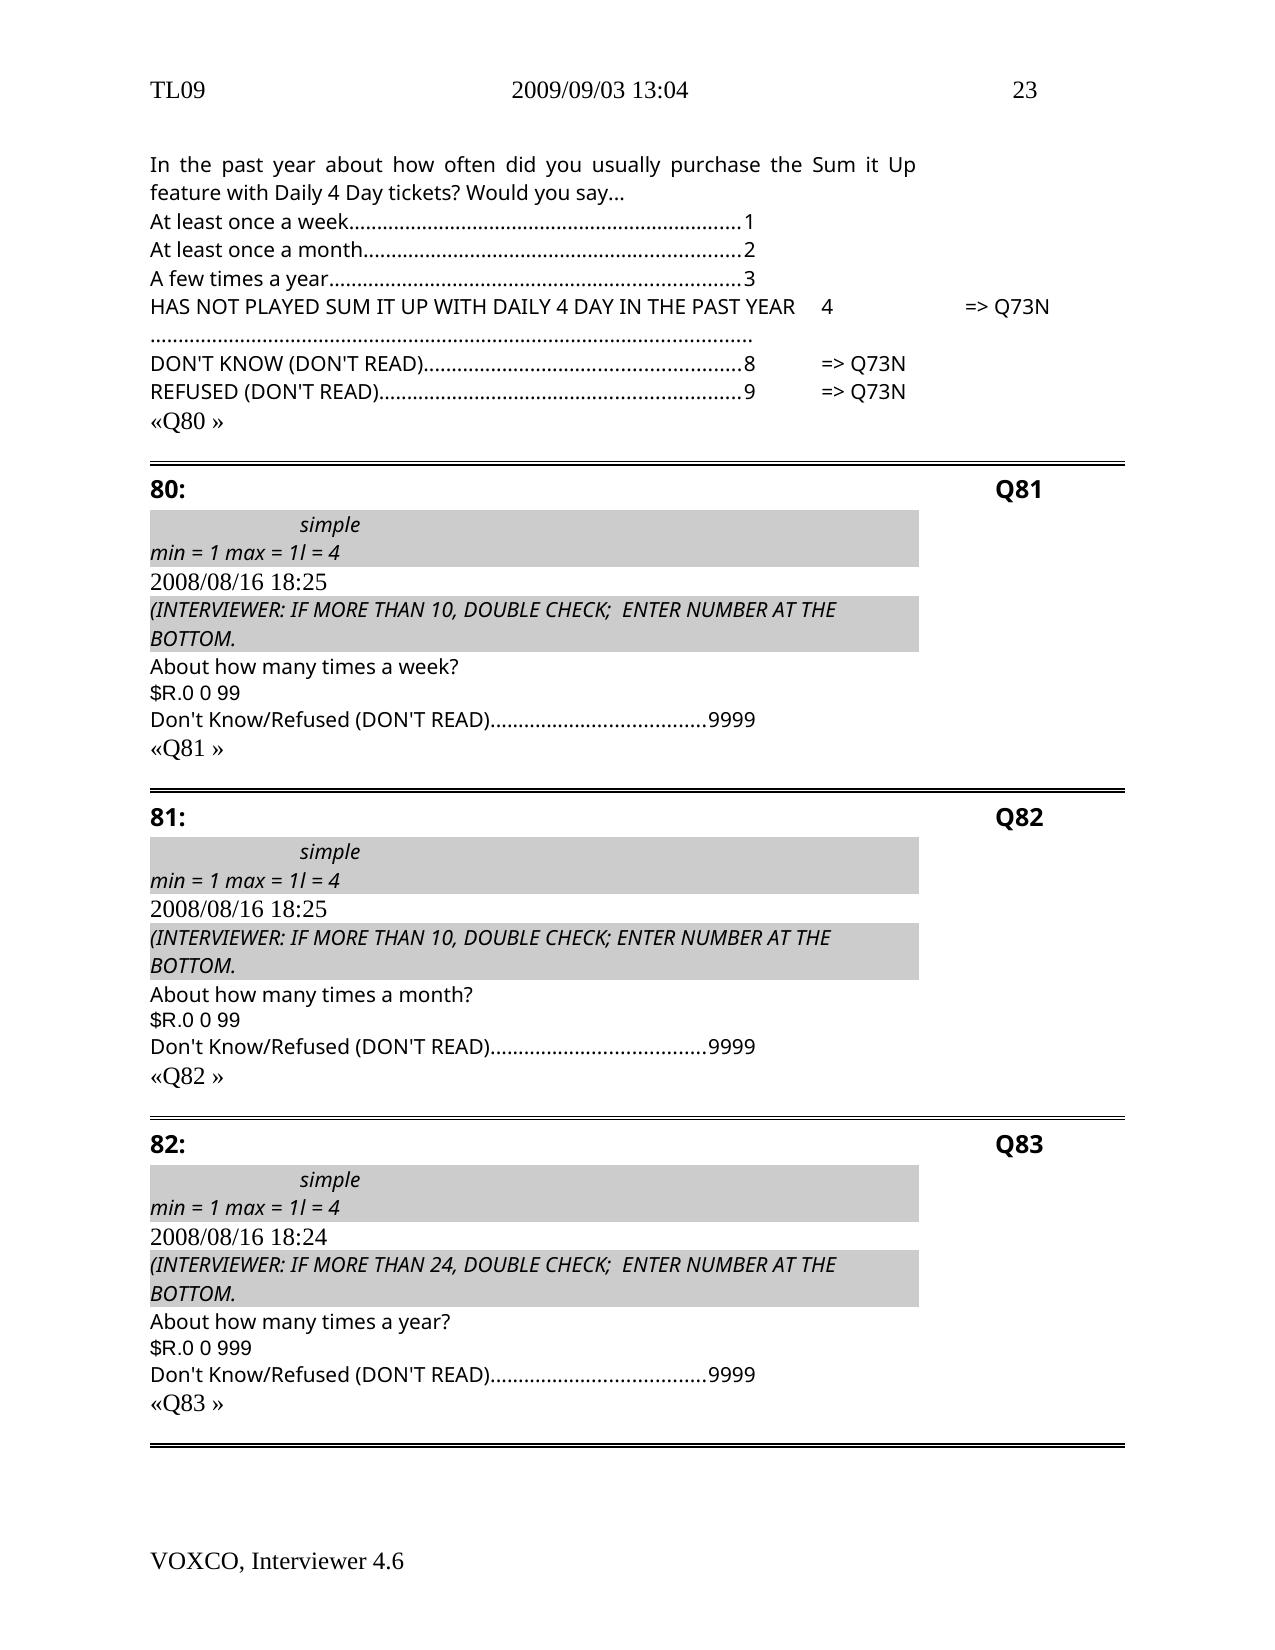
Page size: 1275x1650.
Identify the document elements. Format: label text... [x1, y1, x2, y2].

text HAS NOT PLAYED SUM IT UP WITH DAILY 4 DAY IN THE PAST YEAR 4 => Q73N [150, 292, 1125, 349]
text $R.0 0 99 [150, 681, 441, 705]
text DON'T KNOW (DON'T READ) 8 => Q73N [150, 349, 1125, 377]
text 2008/08/16 18:24 [150, 1222, 1125, 1250]
text min = 1 max = 1 l = 4 [150, 866, 919, 894]
text About how many times a month? [150, 980, 918, 1008]
text About how many times a week? [150, 652, 918, 681]
text In the past year about how often did you usually purchase the Sum it Up feature with Daily 4 Day tickets? Would you say... [150, 150, 918, 207]
text About how many times a year? [150, 1307, 918, 1336]
text REFUSED (DON'T READ) 9 => Q73N [150, 377, 1125, 406]
text Don't Know/Refused (DON'T READ) 9999 [150, 705, 1125, 733]
text At least once a month 2 [150, 235, 1125, 264]
text min = 1 max = 1 l = 4 [150, 538, 919, 567]
text (INTERVIEWER: IF MORE THAN 24, DOUBLE CHECK; ENTER NUMBER AT THE BOTTOM. [150, 1250, 919, 1307]
text Don't Know/Refused (DON'T READ) 9999 [150, 1360, 1125, 1388]
text 82: Q83 [150, 1127, 1125, 1161]
text (INTERVIEWER: IF MORE THAN 10, DOUBLE CHECK; ENTER NUMBER AT THE BOTTOM. [150, 596, 919, 652]
text $R.0 0 999 [150, 1336, 441, 1360]
text min = 1 max = 1 l = 4 [150, 1193, 919, 1222]
text simple [150, 1165, 919, 1193]
text 2008/08/16 18:25 [150, 567, 1125, 596]
text simple [150, 837, 919, 866]
text simple [150, 510, 919, 538]
text A few times a year 3 [150, 264, 1125, 292]
text 2008/08/16 18:25 [150, 894, 1125, 923]
text $R.0 0 99 [150, 1008, 441, 1032]
text «Q82 » [150, 1061, 1125, 1089]
text Don't Know/Refused (DON'T READ) 9999 [150, 1032, 1125, 1061]
text «Q80 » [150, 406, 1125, 435]
text (INTERVIEWER: IF MORE THAN 10, DOUBLE CHECK; ENTER NUMBER AT THE BOTTOM. [150, 923, 919, 980]
text At least once a week 1 [150, 207, 1125, 235]
text «Q83 » [150, 1388, 1125, 1417]
text «Q81 » [150, 733, 1125, 762]
text 80: Q81 [150, 472, 1125, 506]
text 81: Q82 [150, 799, 1125, 833]
